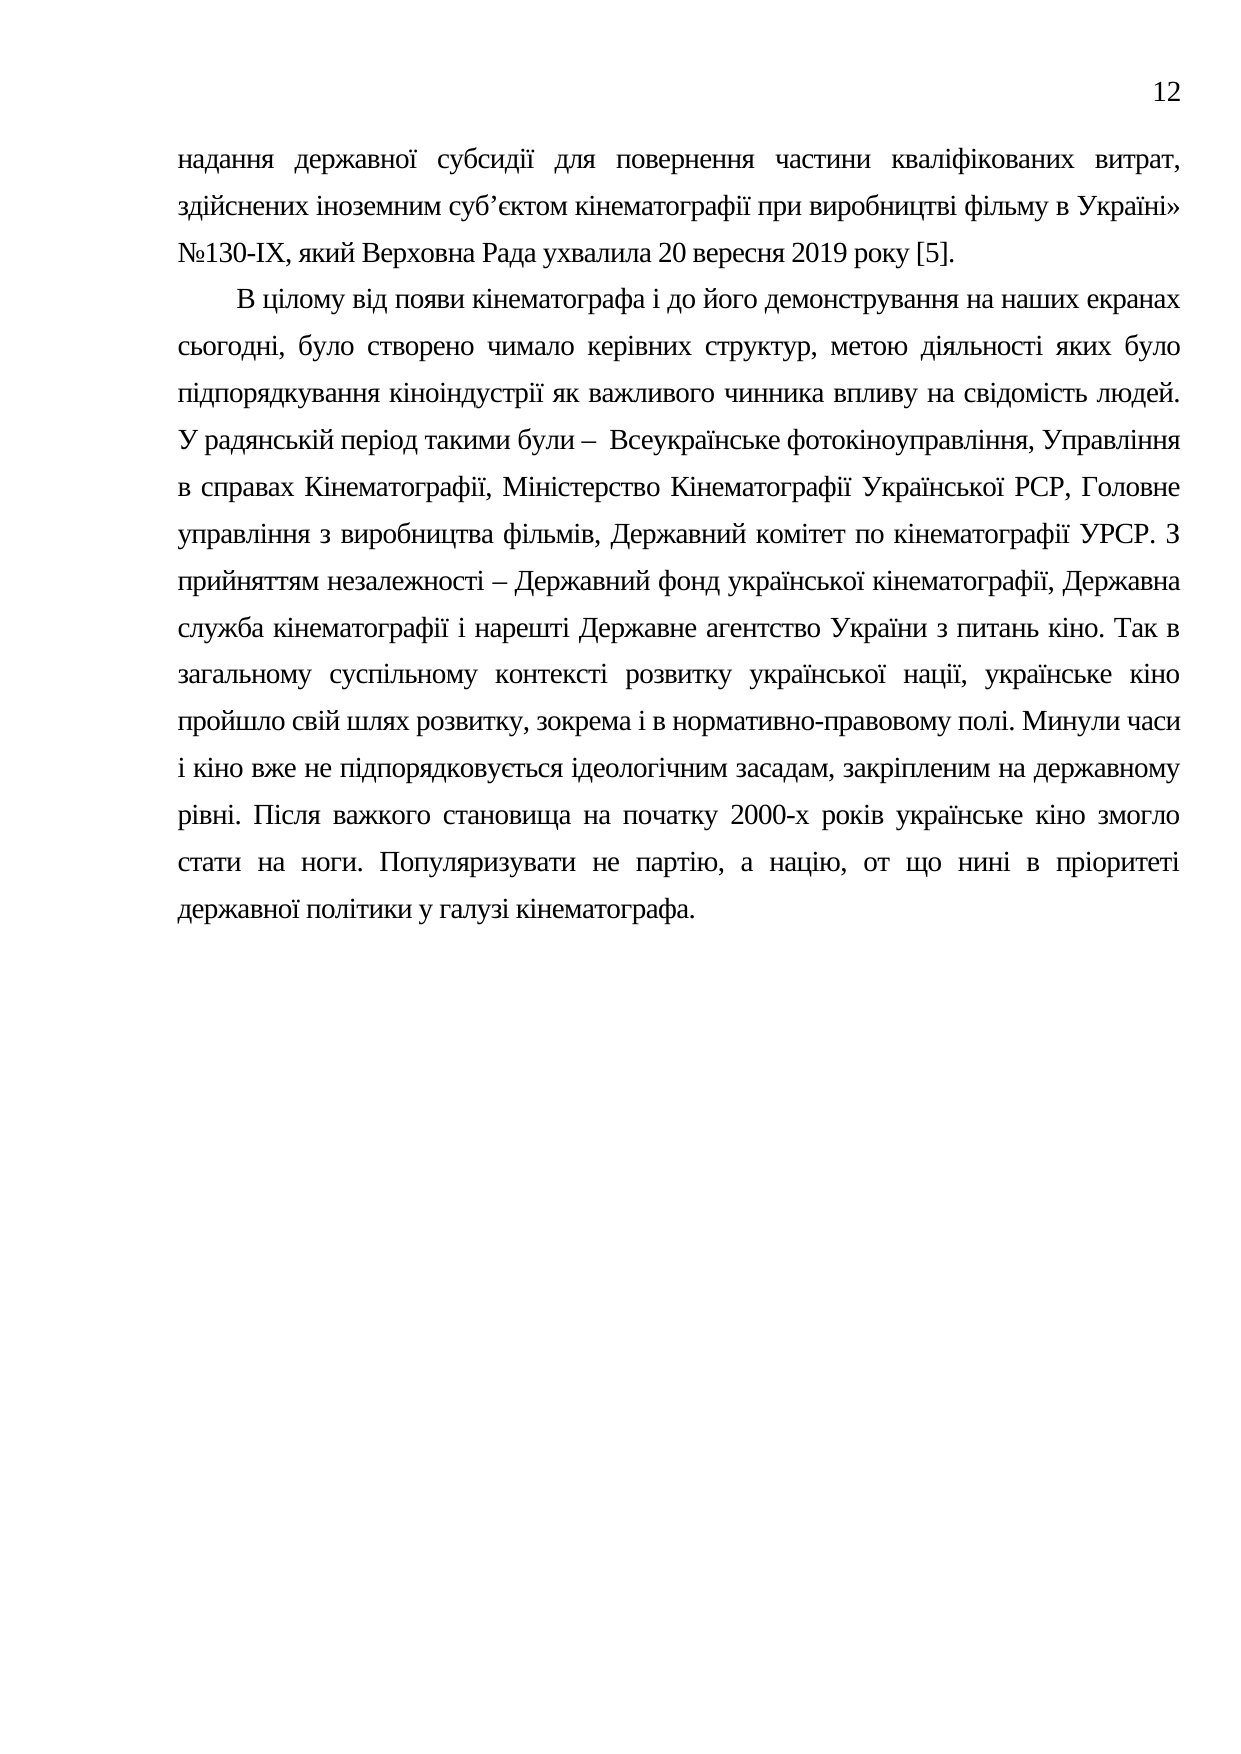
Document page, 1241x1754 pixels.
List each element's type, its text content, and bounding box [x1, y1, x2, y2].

text В цілому від появи кінематографа і до його демонстрування на наших екранах сьогодні, було створено чимало керівних структур, метою діяльності яких було підпорядкування кіноіндустрії як важливого чинника впливу на свідомість людей. У радянській період такими були – Всеукраїнське фотокіноуправління, Управління в справах Кінематографії, Міністерство Кінематографії Української РСР, Головне управління з виробництва фільмів, Державний комітет по кінематографії УРСР. З прийняттям незалежності – Державний фонд української кінематографії, Державна служба кінематографії і нарешті Державне агентство України з питань кіно. Так в загальному суспільному контексті розвитку української нації, українське кіно пройшло свій шлях розвитку, зокрема і в нормативно-правовому полі. Минули часи і кіно вже не підпорядковується ідеологічним засадам, закріпленим на державному рівні. Після важкого становища на початку 2000-х років українське кіно змогло стати на ноги. Популяризувати не партію, а націю, от що нині в пріоритеті державної політики у галузі кінематографа. [177, 282, 1181, 924]
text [177, 141, 1181, 268]
